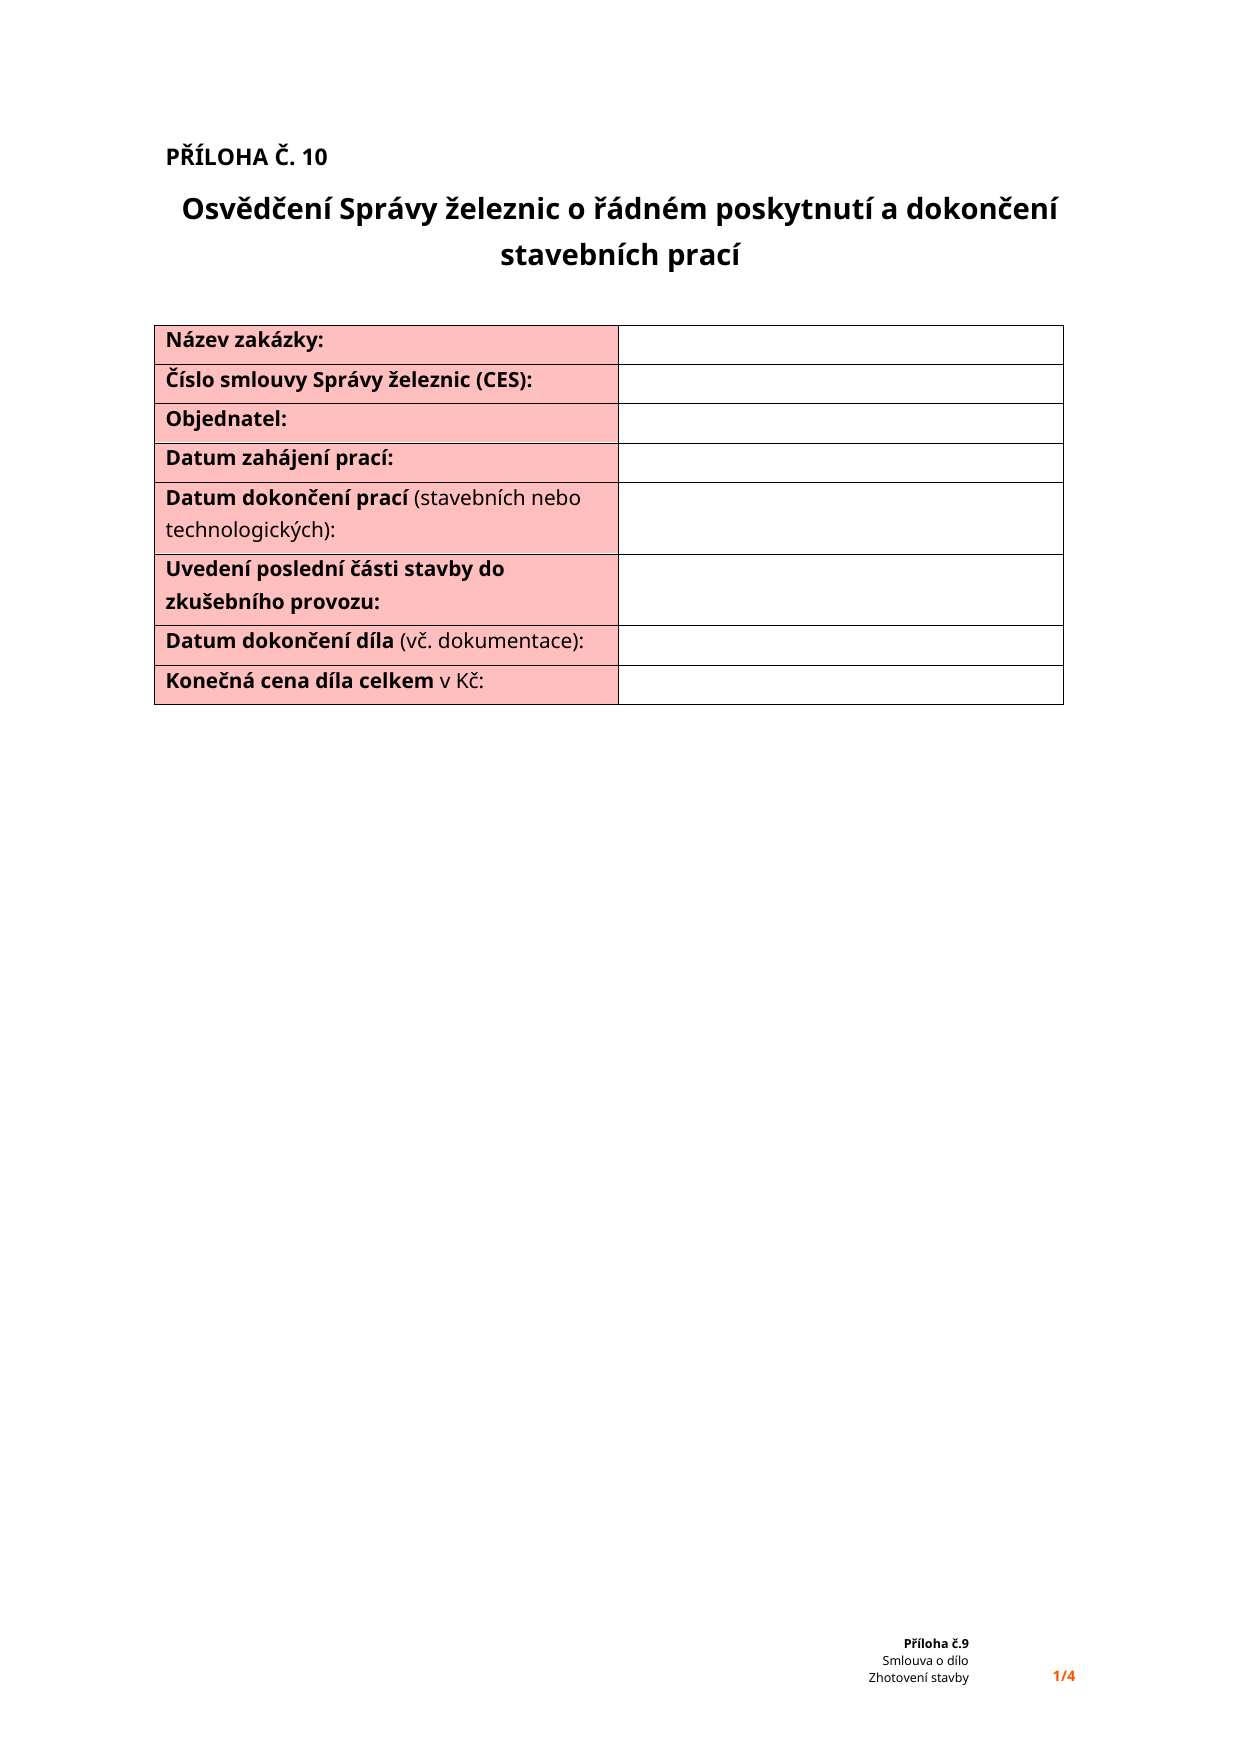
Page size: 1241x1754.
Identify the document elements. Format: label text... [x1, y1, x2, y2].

table_cell [619, 626, 1063, 665]
table_cell Objednatel: [155, 404, 618, 442]
table_cell Uvedení poslední části stavby do zkušebního provozu: [155, 555, 618, 625]
table_header [619, 326, 1063, 364]
text Příloha č. 10 [165, 141, 1075, 173]
table_cell Číslo smlouvy Správy železnic (CES): [155, 365, 618, 403]
table_cell Datum zahájení prací: [155, 444, 618, 482]
text Osvědčení Správy železnic o řádném poskytnutí a dokončení stavebních prací [165, 188, 1075, 273]
table_cell [619, 365, 1063, 403]
table_cell [619, 404, 1063, 442]
table_cell [619, 483, 1063, 553]
table_cell [619, 666, 1063, 704]
table_cell [619, 444, 1063, 482]
table_cell Datum dokončení díla (vč. dokumentace): [155, 626, 618, 665]
table_cell Datum dokončení prací (stavebních nebo technologických): [155, 483, 618, 553]
table_cell Konečná cena díla celkem v Kč: [155, 666, 618, 704]
table_cell [619, 555, 1063, 625]
table_header Název zakázky: [155, 326, 618, 364]
